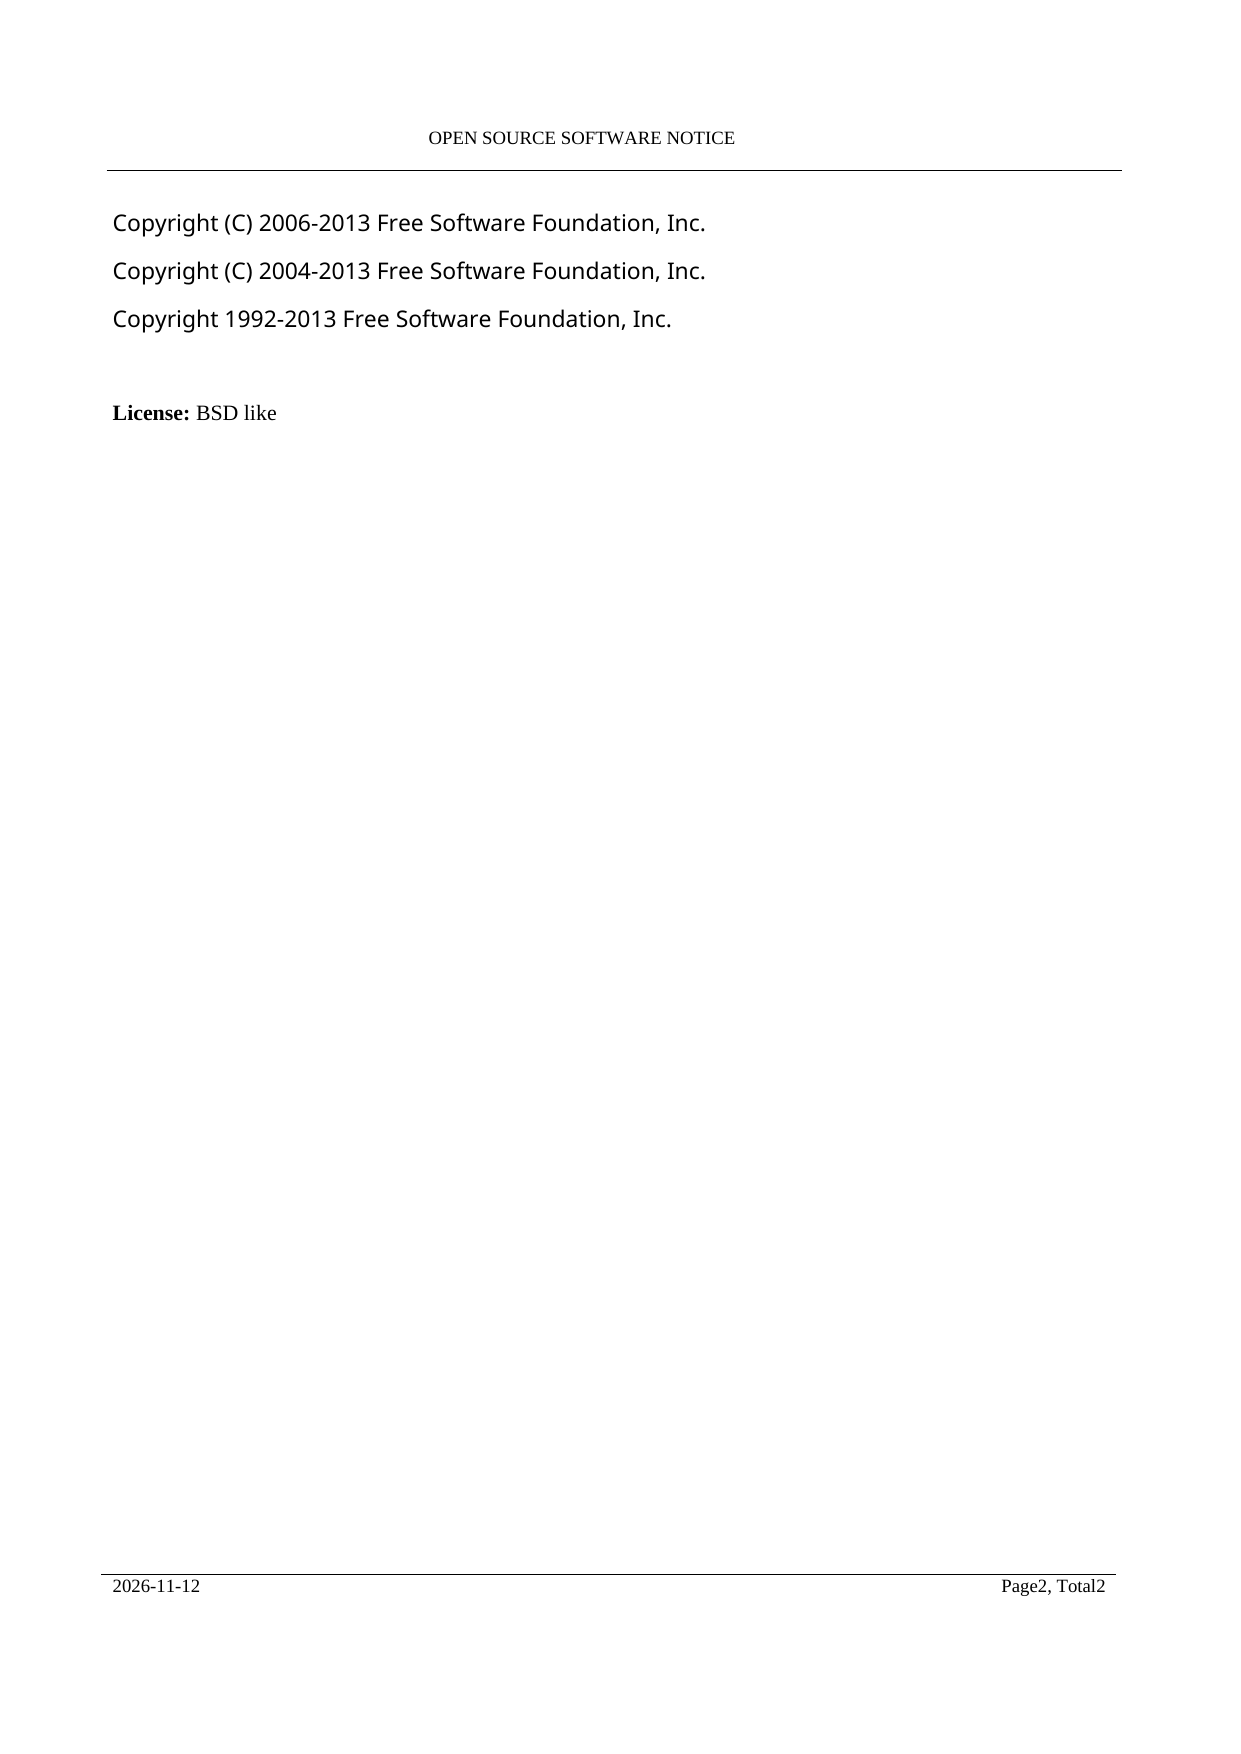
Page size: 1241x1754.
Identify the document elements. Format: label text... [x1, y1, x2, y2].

text License: BSD like [112, 396, 1128, 526]
text Copyright (C) 2006-2013 Free Software Foundation, Inc. [112, 206, 1128, 239]
text Copyright 1992-2013 Free Software Foundation, Inc. [112, 303, 1128, 335]
text Copyright (C) 2004-2013 Free Software Foundation, Inc. [112, 254, 1128, 287]
